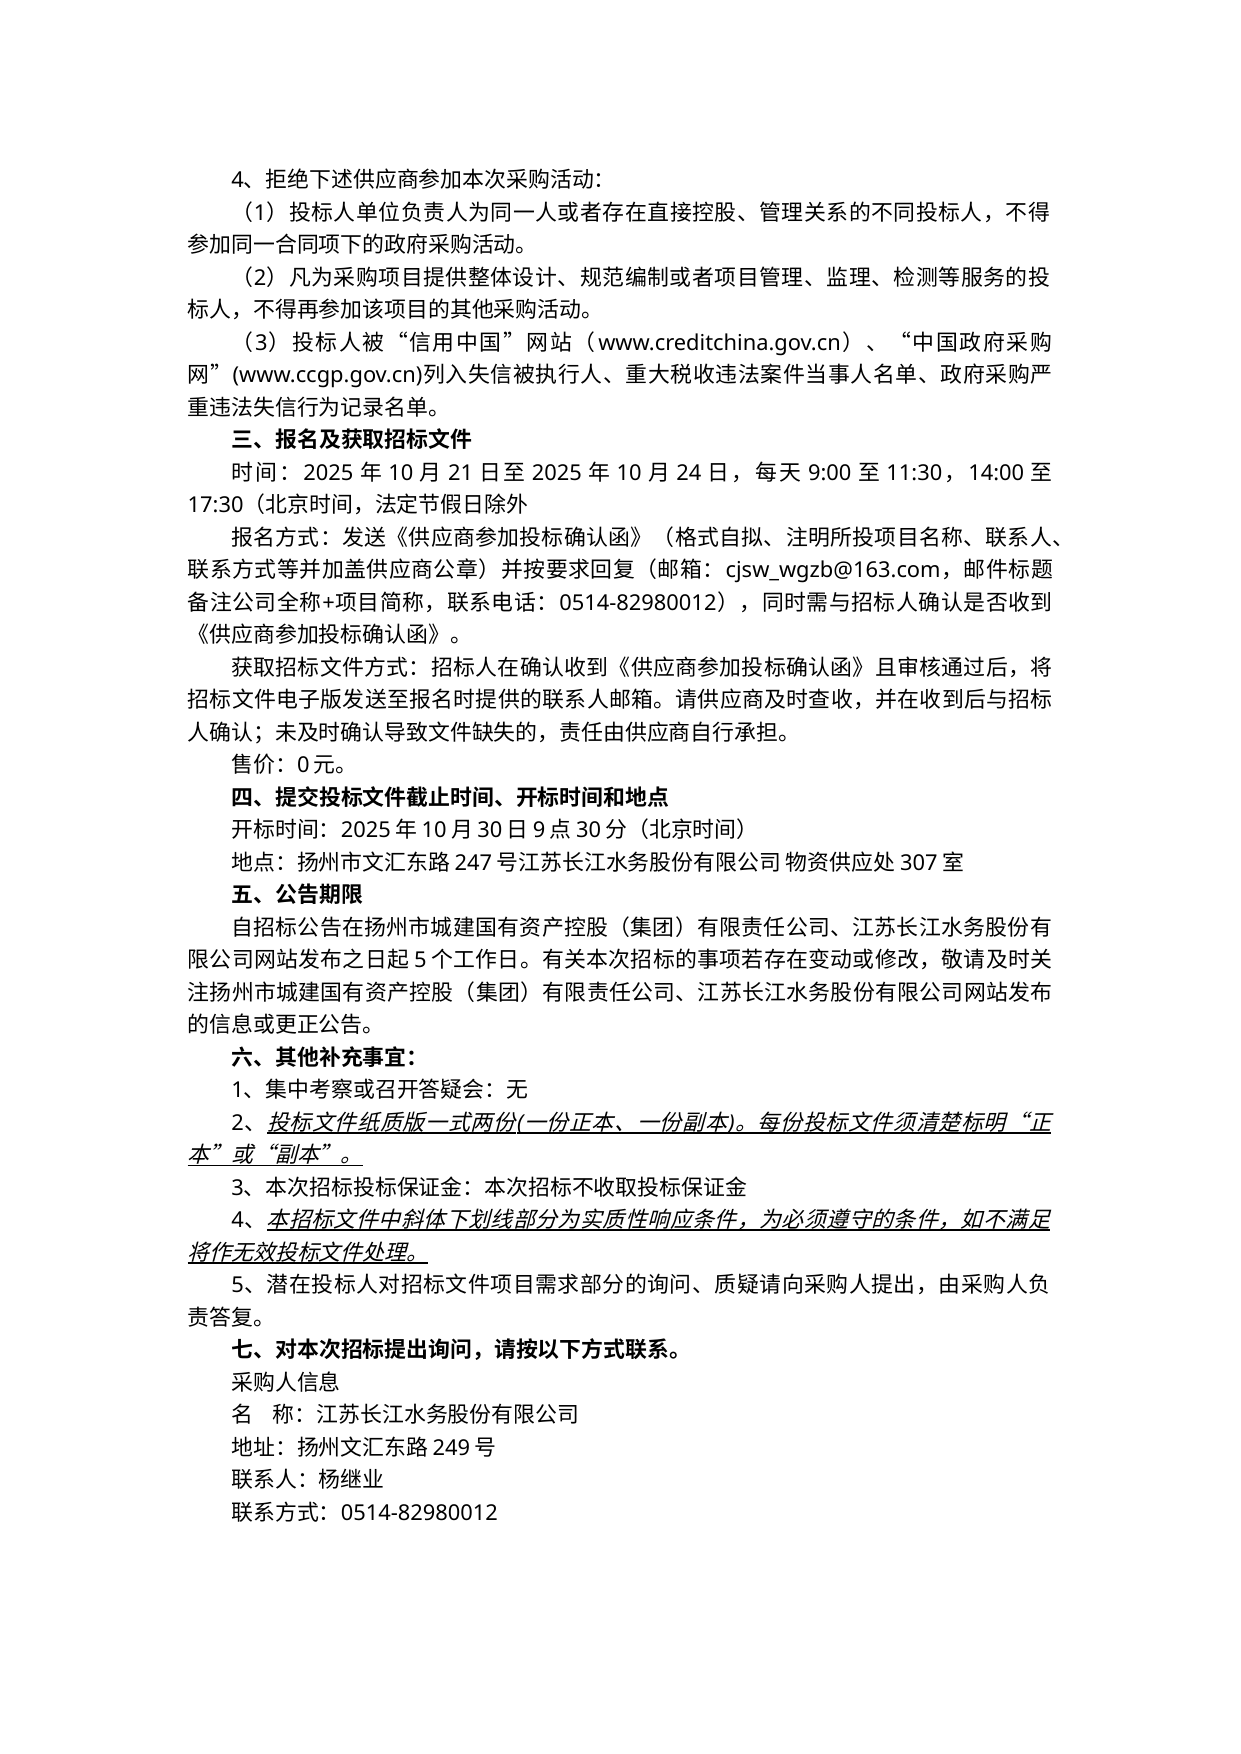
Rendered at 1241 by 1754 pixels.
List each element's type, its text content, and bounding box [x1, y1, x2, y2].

text 七、对本次招标提出询问，请按以下方式联系。 [187, 1332, 1053, 1364]
text 2、投标文件纸质版一式两份(一份正本、一份副本)。每份投标文件须清楚标明“正本”或“副本”。 [187, 1104, 1053, 1169]
text 3、本次招标投标保证金：本次招标不收取投标保证金 [187, 1169, 1053, 1202]
text 联系人：杨继业 [187, 1462, 1053, 1494]
text 报名方式：发送《供应商参加投标确认函》（格式自拟、注明所投项目名称、联系人、联系方式等并加盖供应商公章）并按要求回复（邮箱：cjsw_wgzb@163.com，邮件标题备注公司全称+项目简称，联系电话：0514-82980012），同时需与招标人确认是否收到《供应商参加投标确认函》。 [187, 519, 1053, 649]
text 三、报名及获取招标文件 [187, 422, 1053, 454]
text （2）凡为采购项目提供整体设计、规范编制或者项目管理、监理、检测等服务的投标人，不得再参加该项目的其他采购活动。 [187, 259, 1053, 324]
text 联系方式：0514-82980012 [187, 1494, 1053, 1527]
text 自招标公告在扬州市城建国有资产控股（集团）有限责任公司、江苏长江水务股份有限公司网站发布之日起5个工作日。有关本次招标的事项若存在变动或修改，敬请及时关注扬州市城建国有资产控股（集团）有限责任公司、江苏长江水务股份有限公司网站发布的信息或更正公告。 [187, 909, 1053, 1039]
text 4、本招标文件中斜体下划线部分为实质性响应条件，为必须遵守的条件，如不满足将作无效投标文件处理。 [187, 1202, 1053, 1267]
text 1、集中考察或召开答疑会：无 [187, 1072, 1053, 1104]
text 地址：扬州文汇东路249号 [187, 1429, 1053, 1462]
text （1）投标人单位负责人为同一人或者存在直接控股、管理关系的不同投标人，不得参加同一合同项下的政府采购活动。 [187, 194, 1053, 259]
text 5、潜在投标人对招标文件项目需求部分的询问、质疑请向采购人提出，由采购人负责答复。 [187, 1267, 1053, 1332]
text （3）投标人被“信用中国”网站（www.creditchina.gov.cn）、“中国政府采购网”(www.ccgp.gov.cn)列入失信被执行人、重大税收违法案件当事人名单、政府采购严重违法失信行为记录名单。 [187, 324, 1053, 422]
text 开标时间：2025年10月30日9点30分（北京时间） [187, 812, 1053, 844]
text 采购人信息 [187, 1364, 1053, 1397]
text 时间：2025年10月21日至2025年10月24日，每天9:00至11:30，14:00至17:30（北京时间，法定节假日除外 [187, 454, 1053, 519]
text 售价：0元。 [187, 747, 1053, 779]
text 获取招标文件方式：招标人在确认收到《供应商参加投标确认函》且审核通过后，将招标文件电子版发送至报名时提供的联系人邮箱。请供应商及时查收，并在收到后与招标人确认；未及时确认导致文件缺失的，责任由供应商自行承担。 [187, 649, 1053, 747]
text 地点：扬州市文汇东路247号江苏长江水务股份有限公司 物资供应处 307室 [187, 844, 1053, 877]
text 五、公告期限 [187, 877, 1053, 909]
text 名 称：江苏长江水务股份有限公司 [187, 1397, 1053, 1429]
text 4、拒绝下述供应商参加本次采购活动： [187, 162, 1053, 194]
text 四、提交投标文件截止时间、开标时间和地点 [187, 779, 1053, 812]
text 六、其他补充事宜： [187, 1039, 1053, 1072]
